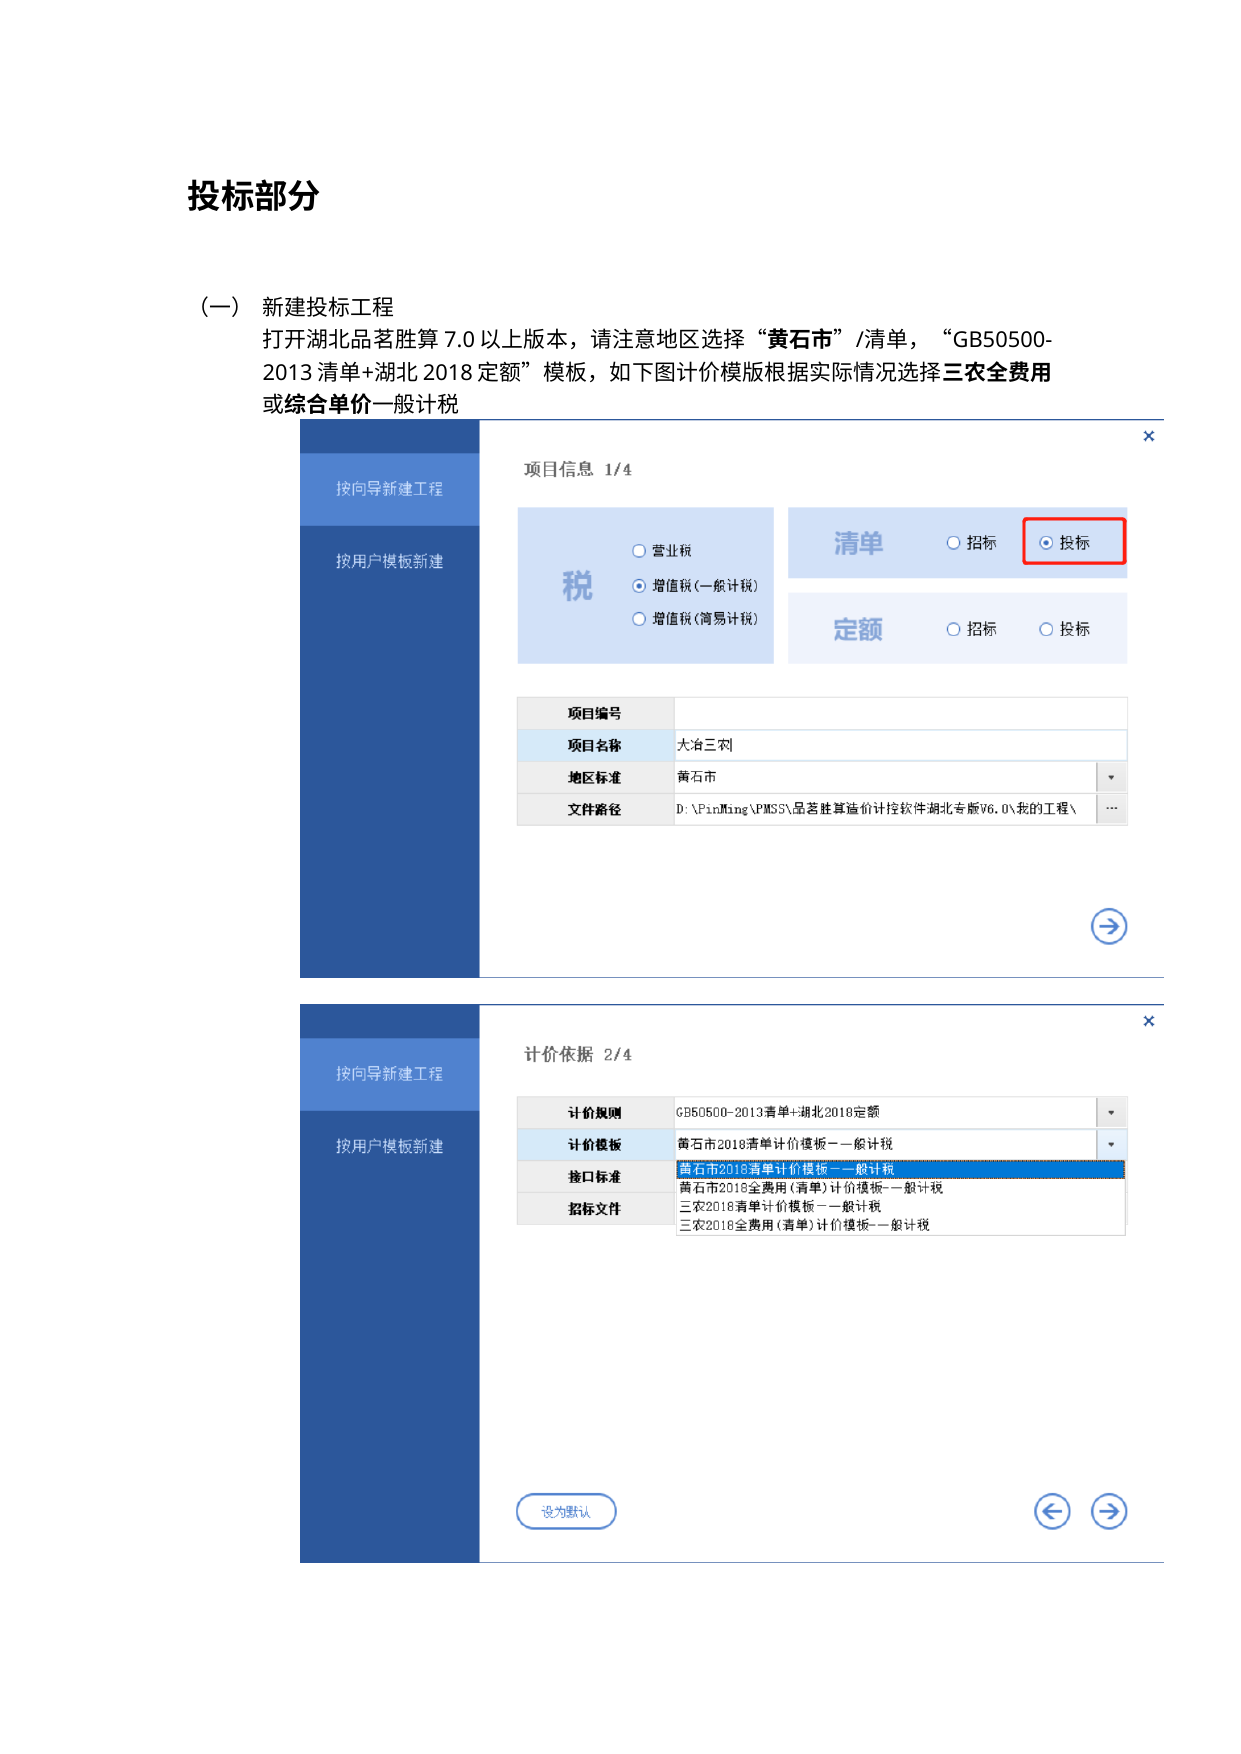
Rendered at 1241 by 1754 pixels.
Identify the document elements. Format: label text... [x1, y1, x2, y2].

picture [300, 1004, 1164, 1563]
picture [300, 419, 1164, 978]
list 新建投标工程 [187, 289, 1053, 322]
list 打开湖北品茗胜算7.0以上版本，请注意地区选择“黄石市”/清单，“GB50500-2013清单+湖北2018定额”模板，如下图计价模版根据实际情况选择三农全费用或综合单价一般计税 [262, 322, 1053, 419]
subtitle 投标部分 [187, 162, 1053, 227]
